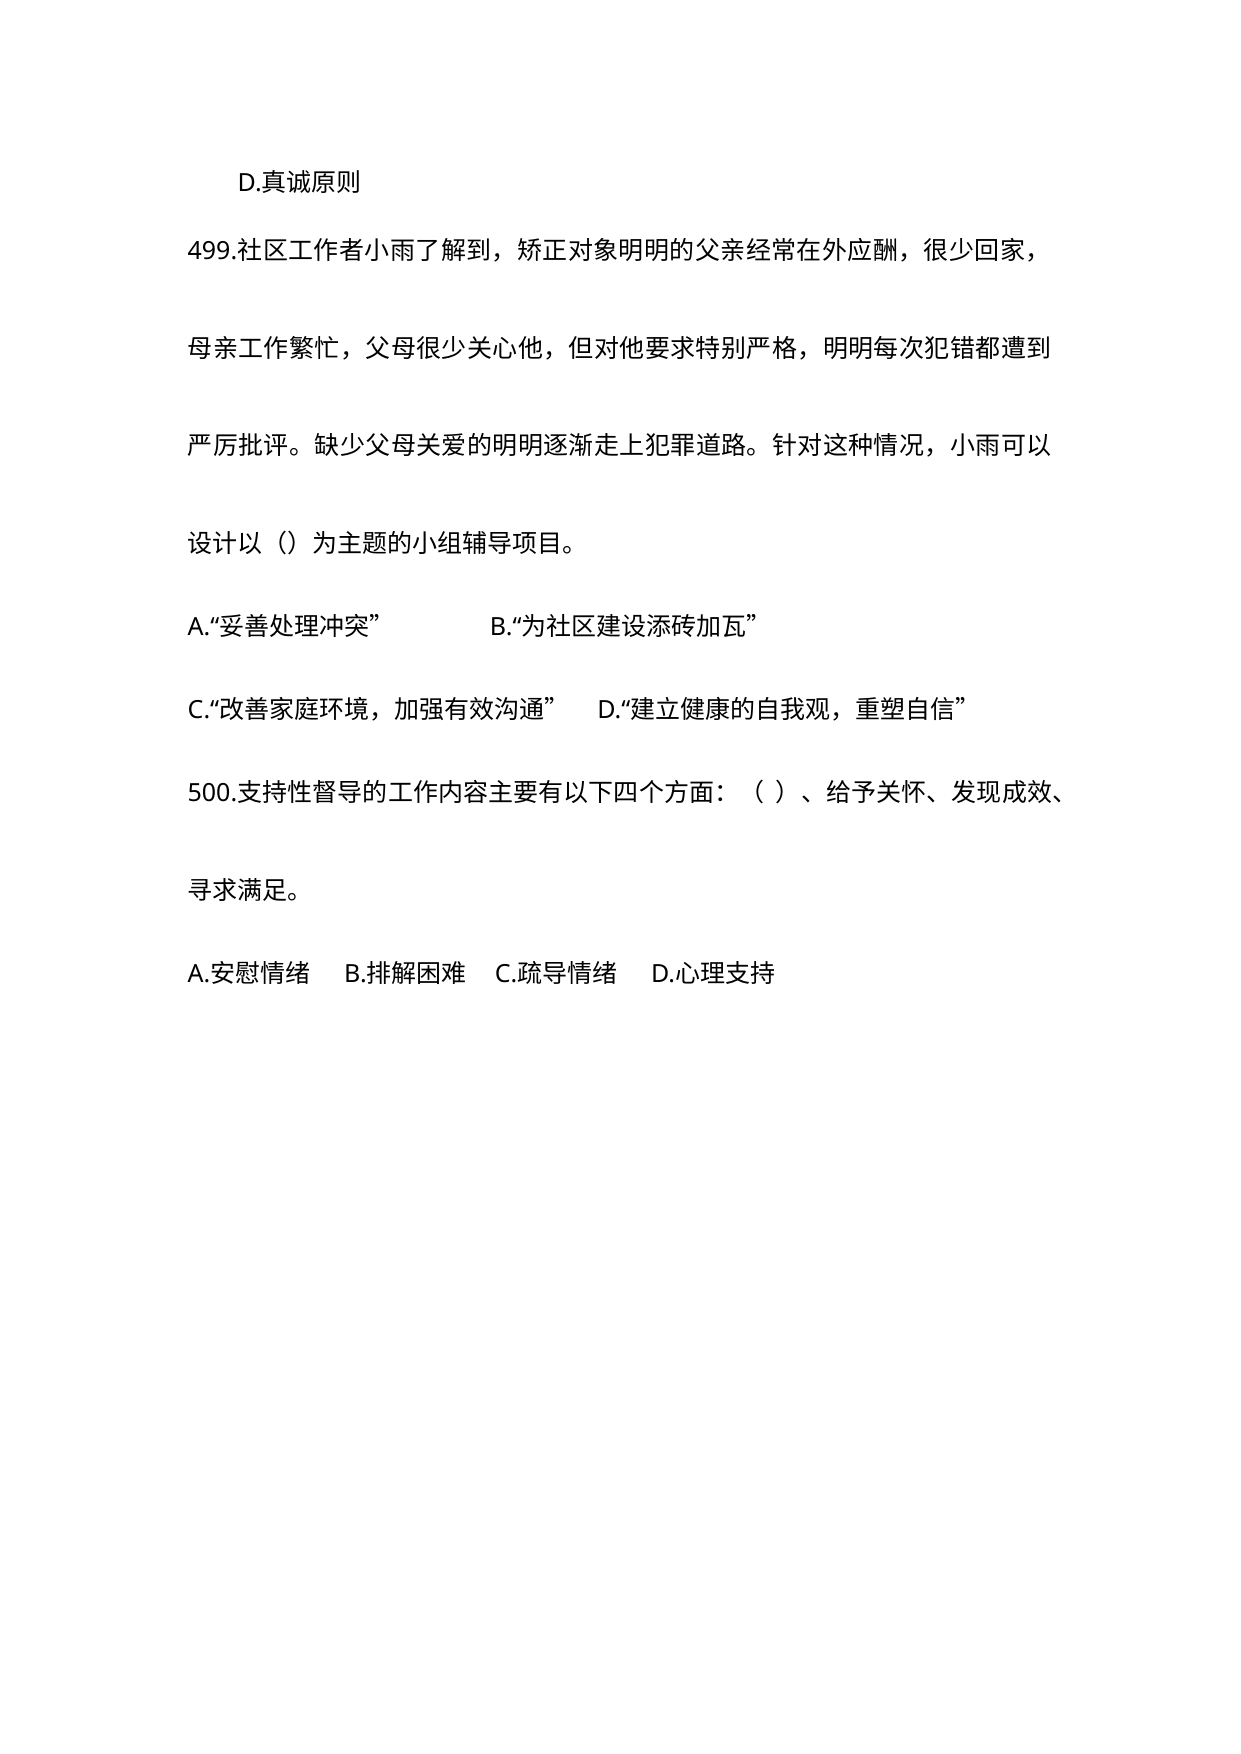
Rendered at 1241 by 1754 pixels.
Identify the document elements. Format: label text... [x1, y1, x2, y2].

list A.“妥善处理冲突” B.“为社区建设添砖加瓦” [187, 592, 1053, 657]
list C.“改善家庭环境，加强有效沟通” D.“建立健康的自我观，重塑自信” [187, 675, 1053, 740]
text 500.支持性督导的工作内容主要有以下四个方面：（ ）、给予关怀、发现成效、寻求满足。 [187, 758, 1053, 921]
text A.安慰情绪 B.排解困难 C.疏导情绪 D.心理支持 [187, 939, 1053, 1004]
list 499.社区工作者小雨了解到，矫正对象明明的父亲经常在外应酬，很少回家，母亲工作繁忙，父母很少关心他，但对他要求特别严格，明明每次犯错都遭到严厉批评。缺少父母关爱的明明逐渐走上犯罪道路。针对这种情况，小雨可以设计以（）为主题的小组辅导项目。 [187, 216, 1053, 574]
list D.真诚原则 [187, 162, 1053, 198]
